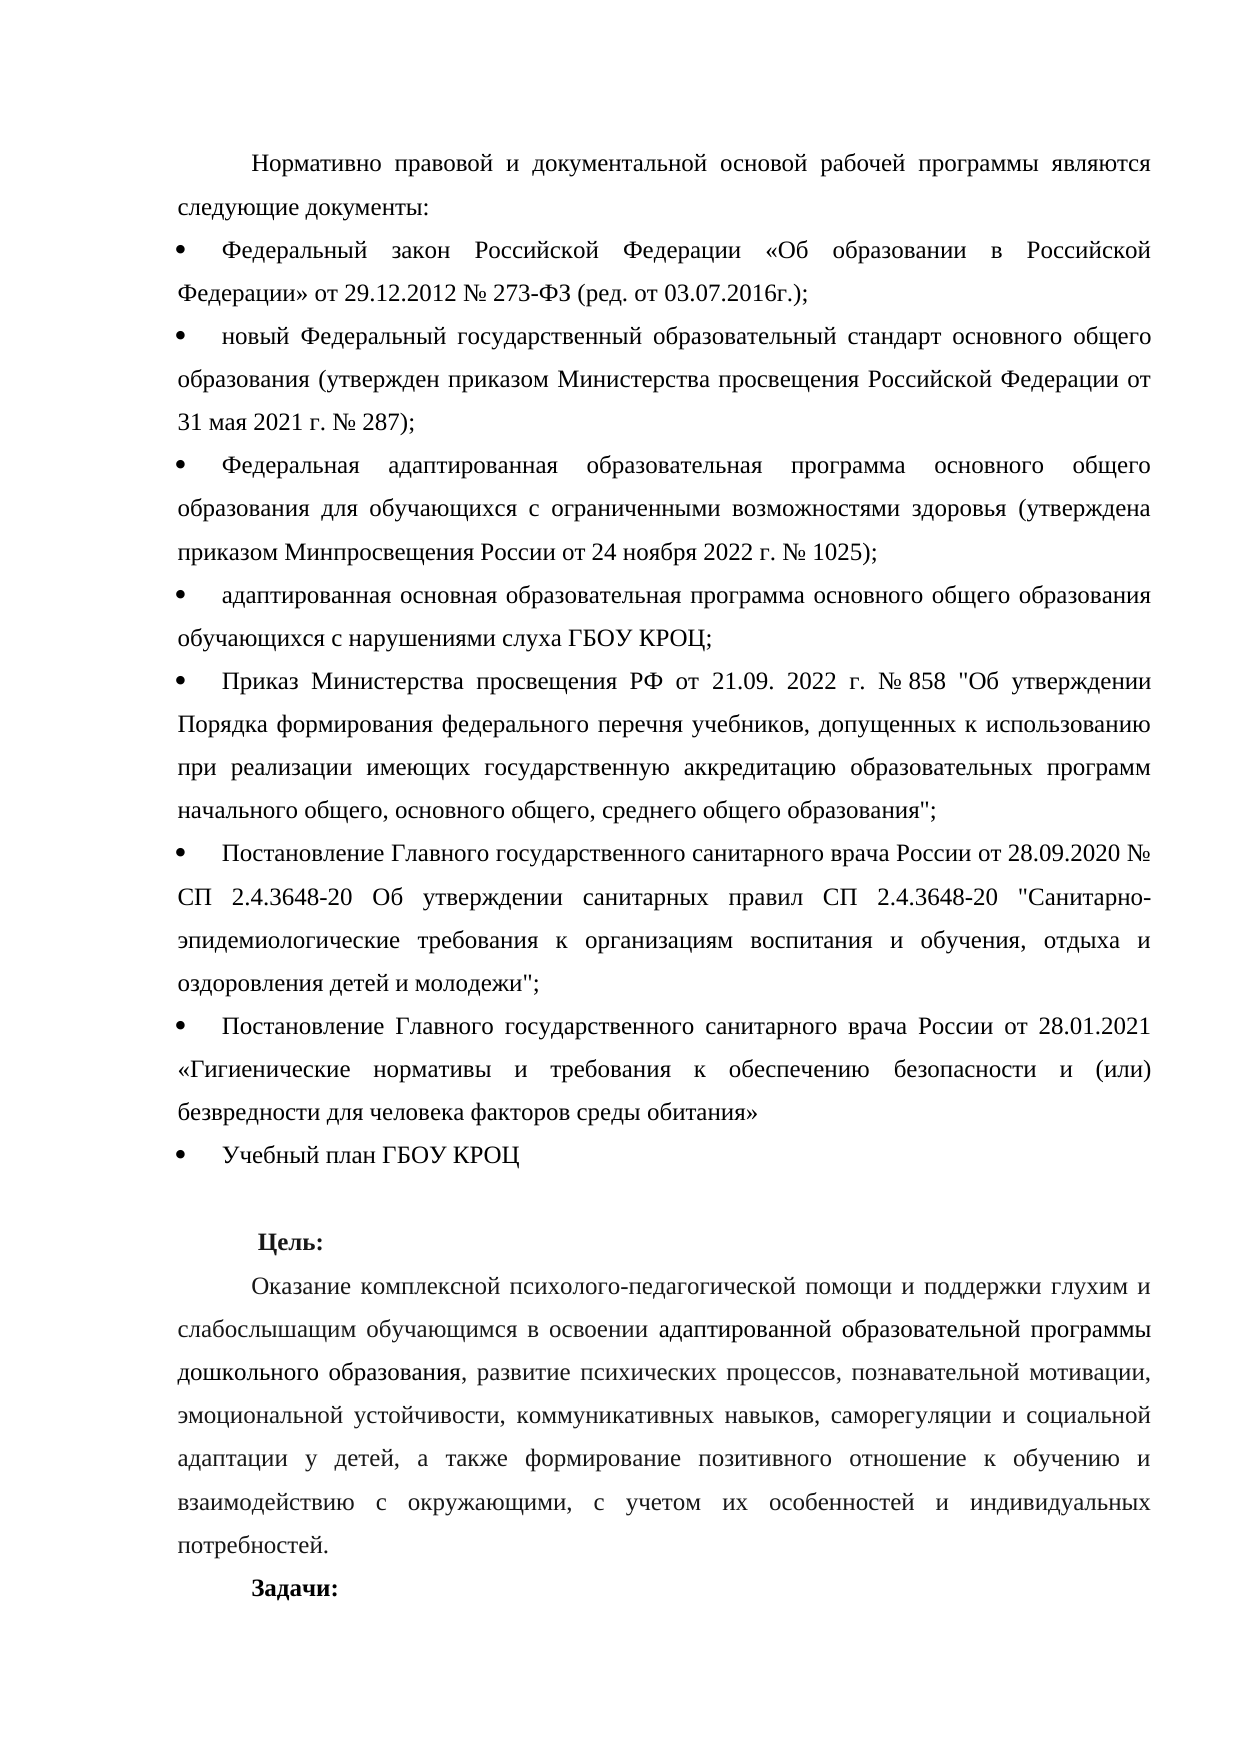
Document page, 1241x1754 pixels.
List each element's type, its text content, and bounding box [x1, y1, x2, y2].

text Задачи: [177, 1573, 1152, 1602]
list Учебный план ГБОУ КРОЦ [176, 1140, 1152, 1169]
text Цель: [177, 1227, 1152, 1255]
list адаптированная основная образовательная программа основного общего образования обучающихся с нарушениями слуха ГБОУ КРОЦ; [176, 580, 1152, 652]
list Постановление Главного государственного санитарного врача России от 28.09.2020 № СП 2.4.3648-20 Об утверждении санитарных правил СП 2.4.3648-20 "Санитарно-эпидемиологические требования к организациям воспитания и обучения, отдыха и оздоровления детей и молодежи"; [176, 838, 1152, 997]
list новый Федеральный государственный образовательный стандарт основного общего образования (утвержден приказом Министерства просвещения Российской Федерации от 31 мая 2021 г. № 287); [176, 321, 1152, 436]
list Федеральная адаптированная образовательная программа основного общего образования для обучающихся с ограниченными возможностями здоровья (утверждена приказом Минпросвещения России от 24 ноября 2022 г. № 1025); [176, 450, 1152, 565]
list Федеральный закон Российской Федерации «Об образовании в Российской Федерации» от 29.12.2012 № 273-ФЗ (ред. от 03.07.2016г.); [176, 235, 1152, 307]
text Нормативно правовой и документальной основой рабочей программы являются следующие документы: [177, 148, 1152, 220]
list Приказ Министерства просвещения РФ от 21.09. 2022 г. № 858 "Об утверждении Порядка формирования федерального перечня учебников, допущенных к использованию при реализации имеющих государственную аккредитацию образовательных программ начального общего, основного общего, среднего общего образования"; [176, 666, 1152, 824]
text Оказание комплексной психолого-педагогической помощи и поддержки глухим и слабослышащим обучающимся в освоении адаптированной образовательной программы дошкольного образования, развитие психических процессов, познавательной мотивации, эмоциональной устойчивости, коммуникативных навыков, саморегуляции и социальной адаптации у детей, а также формирование позитивного отношение к обучению и взаимодействию с окружающими, с учетом их особенностей и индивидуальных потребностей. [177, 1271, 1152, 1558]
list Постановление Главного государственного санитарного врача России от 28.01.2021 «Гигиенические нормативы и требования к обеспечению безопасности и (или) безвредности для человека факторов среды обитания» [176, 1011, 1152, 1126]
